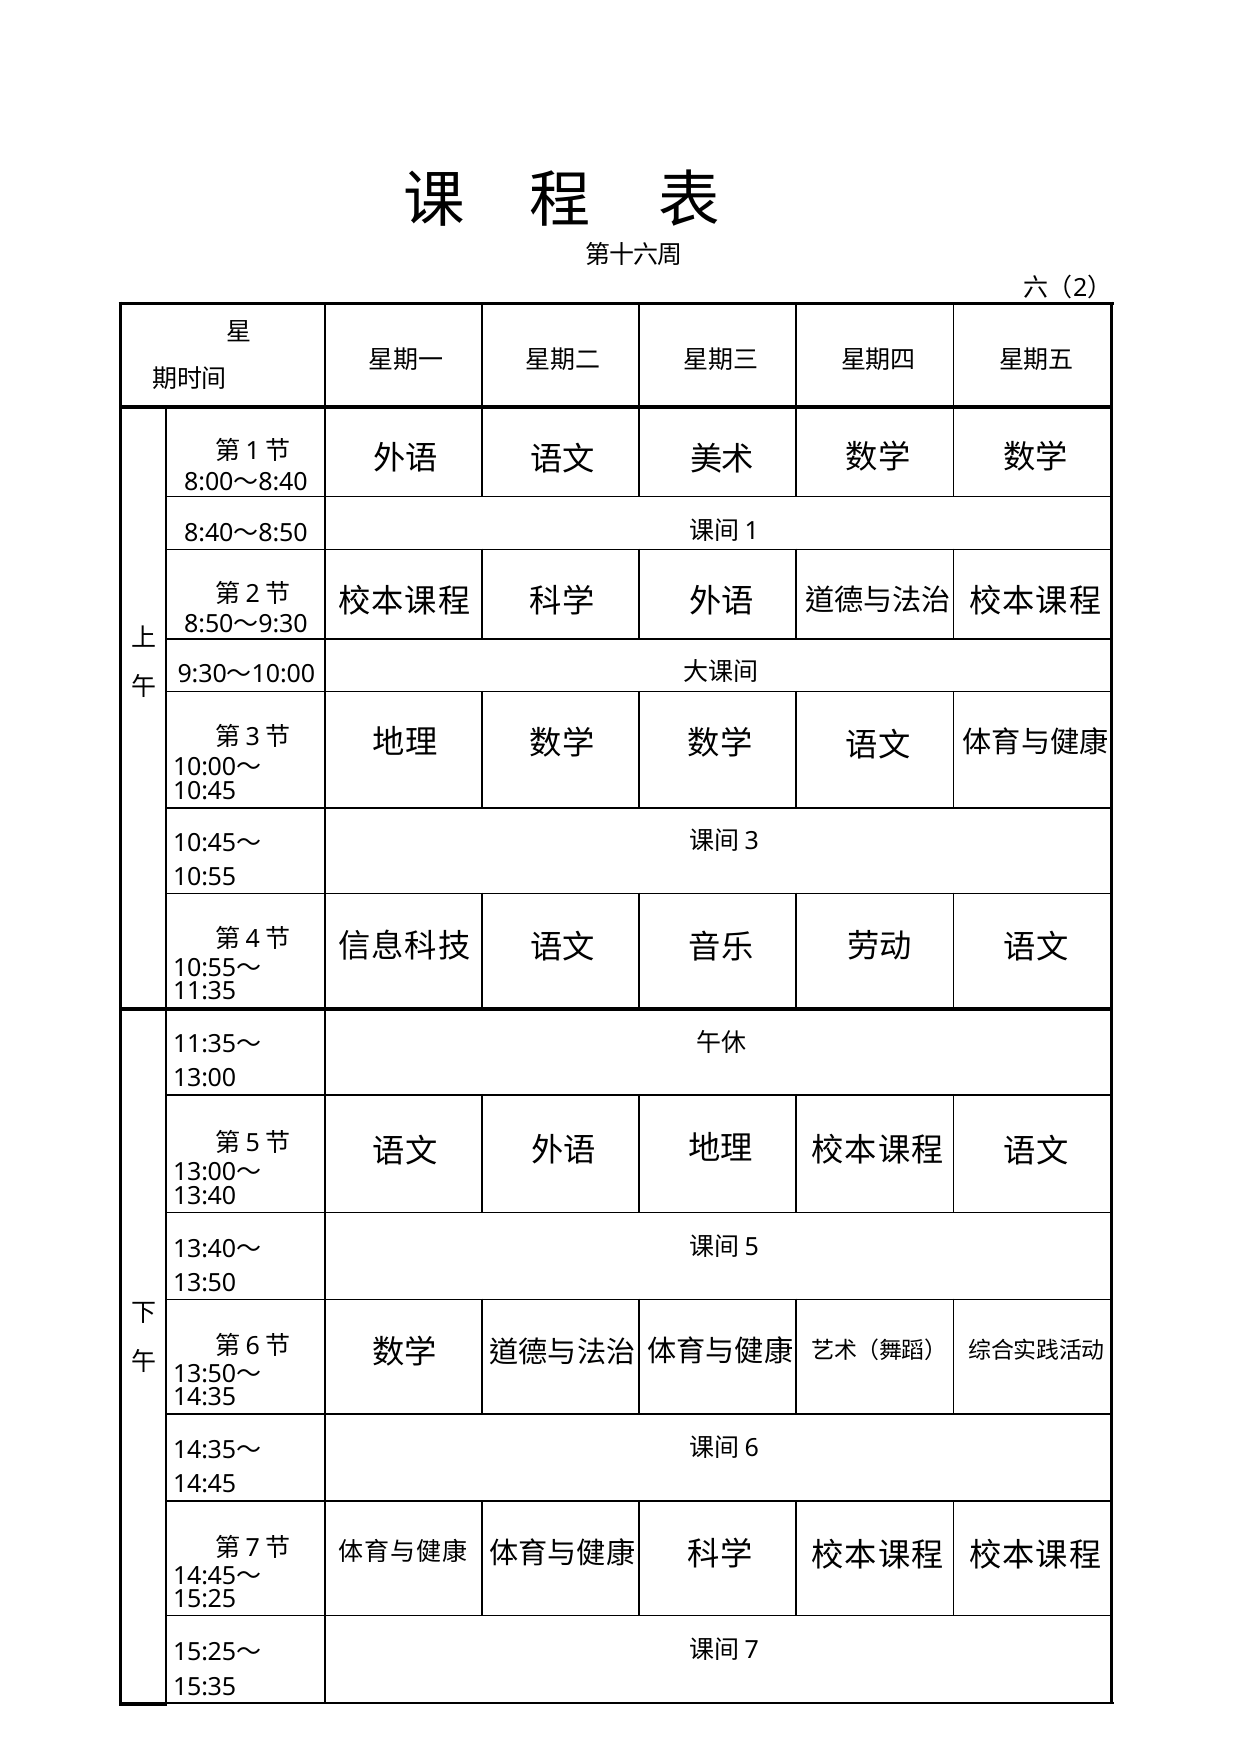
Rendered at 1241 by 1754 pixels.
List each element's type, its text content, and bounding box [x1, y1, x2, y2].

table_cell 外语 [640, 550, 795, 638]
table_cell 信息科技 [326, 894, 481, 1007]
table_cell 科学 [483, 550, 638, 638]
table_cell 13:40～13:50 [167, 1213, 324, 1298]
table_cell 下 午 [122, 1011, 165, 1702]
table_cell 午休 [326, 1011, 1110, 1094]
table_cell 课间6 [326, 1415, 1110, 1500]
table_cell 校本课程 [326, 550, 481, 638]
table_cell 综合实践活动 [954, 1300, 1110, 1413]
table_cell 劳动 [797, 894, 953, 1007]
table_cell 体育与健康 [483, 1502, 638, 1614]
table_header 星期四 [797, 305, 953, 405]
table_cell 语文 [954, 894, 1110, 1007]
table_cell 校本课程 [954, 1502, 1110, 1614]
table_cell 8:40～8:50 [167, 497, 324, 548]
table_cell 第6节 13:50～14:35 [167, 1300, 324, 1413]
table_cell 校本课程 [797, 1502, 953, 1614]
table_cell 15:25～15:35 [167, 1616, 324, 1702]
table_cell 音乐 [640, 894, 795, 1007]
table_cell 10:45～10:55 [167, 809, 324, 893]
table_cell 第2节 8:50～9:30 [167, 550, 324, 638]
table_cell 第3节 10:00～10:45 [167, 692, 324, 807]
table_cell 道德与法治 [797, 550, 953, 638]
table_cell 校本课程 [954, 550, 1110, 638]
table_cell 美术 [640, 409, 795, 496]
table_cell 体育与健康 [326, 1502, 481, 1614]
table_cell 上 午 [122, 409, 165, 1007]
table_cell 外语 [326, 409, 481, 496]
table_cell 语文 [483, 894, 638, 1007]
table_cell 校本课程 [797, 1096, 953, 1212]
table_cell 体育与健康 [954, 692, 1110, 807]
text 第十六周 [585, 237, 1116, 271]
table_header 星期时间 [122, 305, 324, 405]
table_cell 数学 [797, 409, 953, 496]
table_header 星期五 [954, 305, 1110, 405]
table_cell 课间5 [326, 1213, 1110, 1298]
table_cell 数学 [954, 409, 1110, 496]
table_cell 外语 [483, 1096, 638, 1212]
table_cell 大课间 [326, 640, 1110, 691]
table_header 星期一 [326, 305, 481, 405]
table_cell 第1节 8:00～8:40 [167, 409, 324, 496]
table_cell 数学 [640, 692, 795, 807]
table_cell 11:35～13:00 [167, 1011, 324, 1094]
text 六（2） [120, 275, 1112, 302]
table_cell 道德与法治 [483, 1300, 638, 1413]
table_cell 课间7 [326, 1616, 1110, 1702]
table_cell 9:30～10:00 [167, 640, 324, 691]
table_cell 第7节 14:45～15:25 [167, 1502, 324, 1614]
table_cell 体育与健康 [640, 1300, 795, 1413]
table_cell 科学 [640, 1502, 795, 1614]
table_cell 课间3 [326, 809, 1110, 893]
table_header 星期三 [640, 305, 795, 405]
table_header 星期二 [483, 305, 638, 405]
table_cell 语文 [483, 409, 638, 496]
table_cell 数学 [483, 692, 638, 807]
table_cell 语文 [326, 1096, 481, 1212]
table_cell 地理 [640, 1096, 795, 1212]
table_cell 14:35～14:45 [167, 1415, 324, 1500]
table_cell 艺术（舞蹈） [797, 1300, 953, 1413]
table_cell 数学 [326, 1300, 481, 1413]
table_cell 地理 [326, 692, 481, 807]
table_cell 语文 [954, 1096, 1110, 1212]
table_cell 语文 [797, 692, 953, 807]
text 课 程 表 [403, 159, 1116, 237]
table_cell 课间1 [326, 497, 1110, 548]
table_cell 第4节 10:55～11:35 [167, 894, 324, 1007]
table_cell 第5节 13:00～13:40 [167, 1096, 324, 1212]
